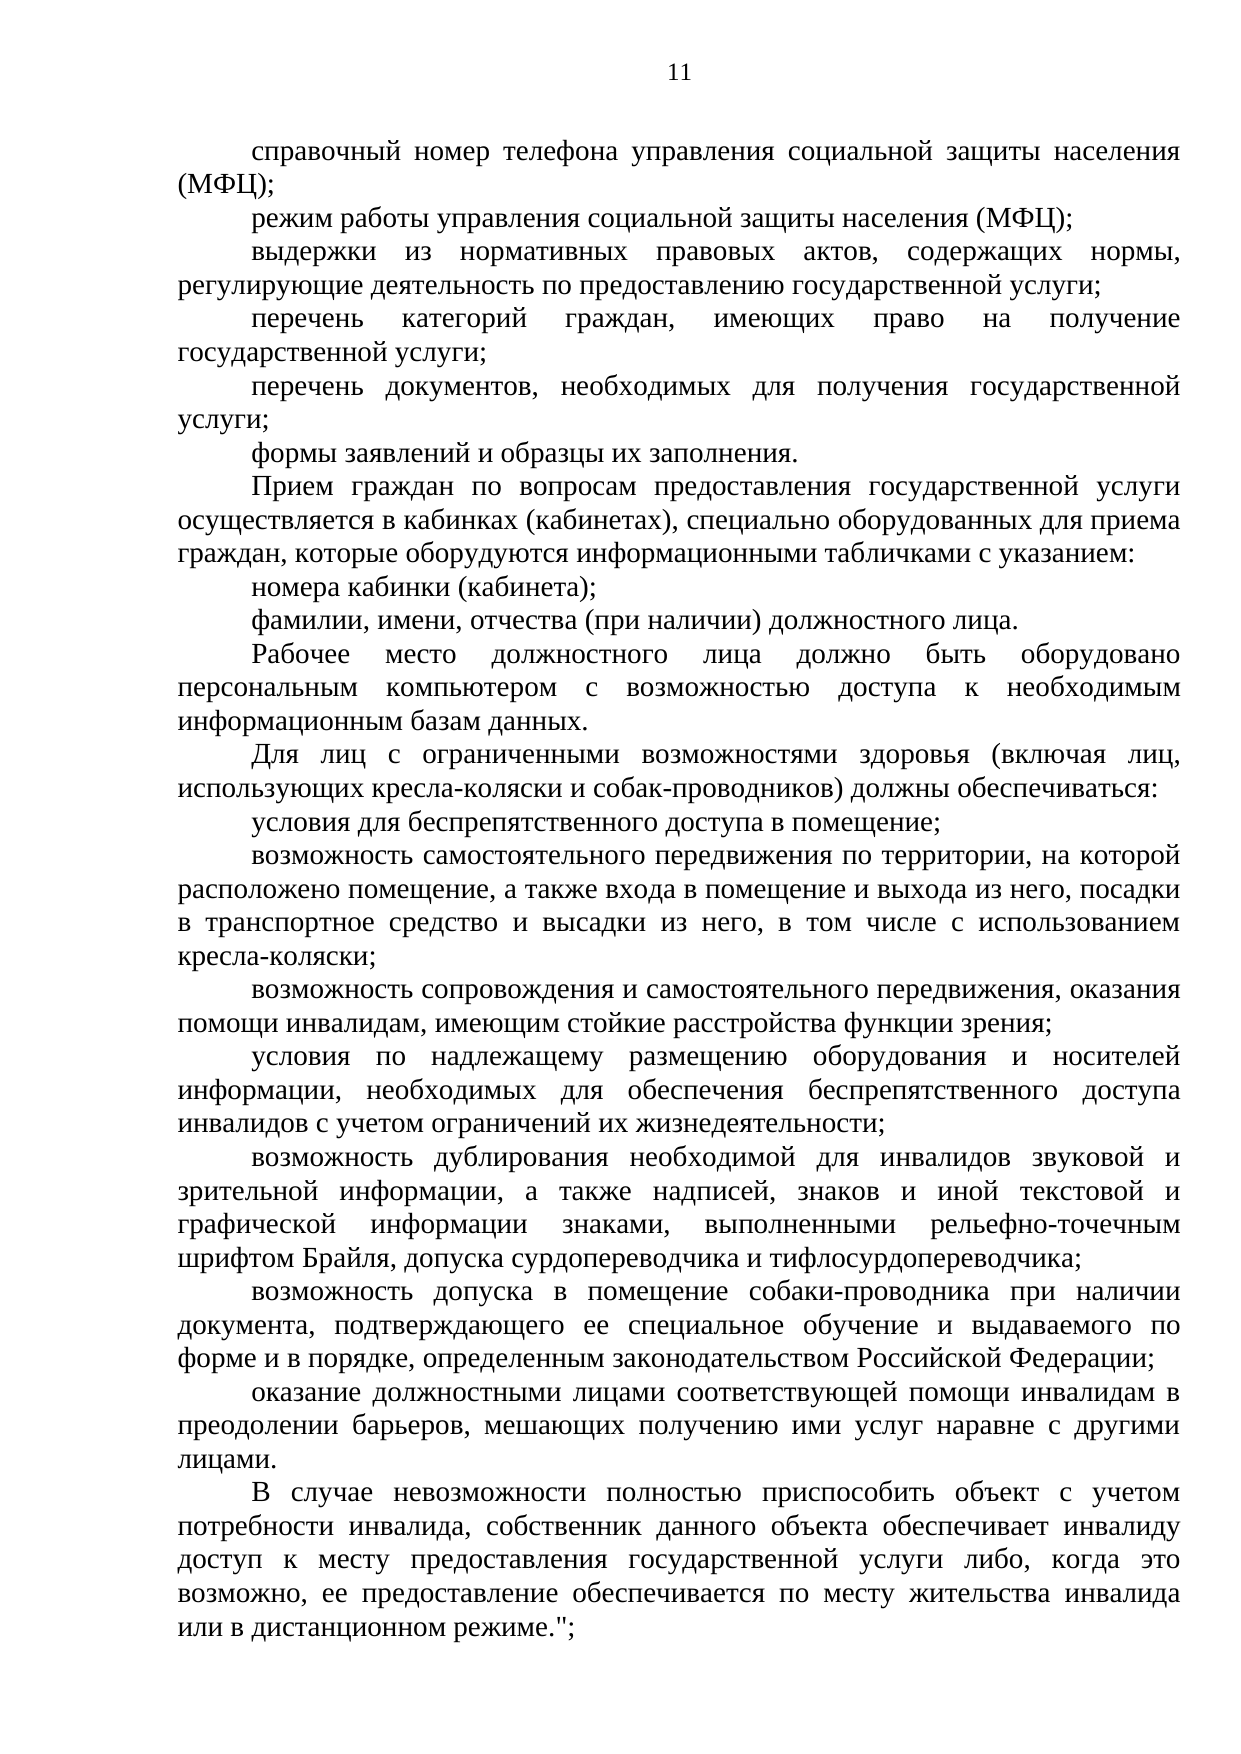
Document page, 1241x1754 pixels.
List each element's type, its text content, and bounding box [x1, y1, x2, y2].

text перечень документов, необходимых для получения государственной услуги; [177, 368, 1181, 435]
text номера кабинки (кабинета); [177, 569, 1181, 602]
text условия для беспрепятственного доступа в помещение; [177, 804, 1181, 837]
text возможность самостоятельного передвижения по территории, на которой расположено помещение, а также входа в помещение и выхода из него, посадки в транспортное средство и высадки из него, в том числе с использованием кресла-коляски; [177, 837, 1181, 971]
text Для лиц с ограниченными возможностями здоровья (включая лиц, использующих кресла-коляски и собак-проводников) должны обеспечиваться: [177, 737, 1181, 804]
text Прием граждан по вопросам предоставления государственной услуги осуществляется в кабинках (кабинетах), специально оборудованных для приема граждан, которые оборудуются информационными табличками с указанием: [177, 468, 1181, 569]
text перечень категорий граждан, имеющих право на получение государственной услуги; [177, 301, 1181, 368]
text возможность сопровождения и самостоятельного передвижения, оказания помощи инвалидам, имеющим стойкие расстройства функции зрения; [177, 971, 1181, 1038]
text возможность дублирования необходимой для инвалидов звуковой и зрительной информации, а также надписей, знаков и иной текстовой и графической информации знаками, выполненными рельефно-точечным шрифтом Брайля, допуска сурдопереводчика и тифлосурдопереводчика; [177, 1139, 1181, 1273]
text выдержки из нормативных правовых актов, содержащих нормы, регулирующие деятельность по предоставлению государственной услуги; [177, 233, 1181, 301]
text Рабочее место должностного лица должно быть оборудовано персональным компьютером с возможностью доступа к необходимым информационным базам данных. [177, 636, 1181, 737]
text возможность допуска в помещение собаки-проводника при наличии документа, подтверждающего ее специальное обучение и выдаваемого по форме и в порядке, определенным законодательством Российской Федерации; [177, 1273, 1181, 1374]
text формы заявлений и образцы их заполнения. [177, 435, 1181, 468]
text фамилии, имени, отчества (при наличии) должностного лица. [177, 602, 1181, 636]
text режим работы управления социальной защиты населения (МФЦ); [177, 200, 1181, 233]
text оказание должностными лицами соответствующей помощи инвалидам в преодолении барьеров, мешающих получению ими услуг наравне с другими лицами. [177, 1374, 1181, 1474]
text условия по надлежащему размещению оборудования и носителей информации, необходимых для обеспечения беспрепятственного доступа инвалидов с учетом ограничений их жизнедеятельности; [177, 1038, 1181, 1139]
text справочный номер телефона управления социальной защиты населения (МФЦ); [177, 133, 1181, 200]
text В случае невозможности полностью приспособить объект с учетом потребности инвалида, собственник данного объекта обеспечивает инвалиду доступ к месту предоставления государственной услуги либо, когда это возможно, ее предоставление обеспечивается по месту жительства инвалида или в дистанционном режиме."; [177, 1474, 1181, 1642]
